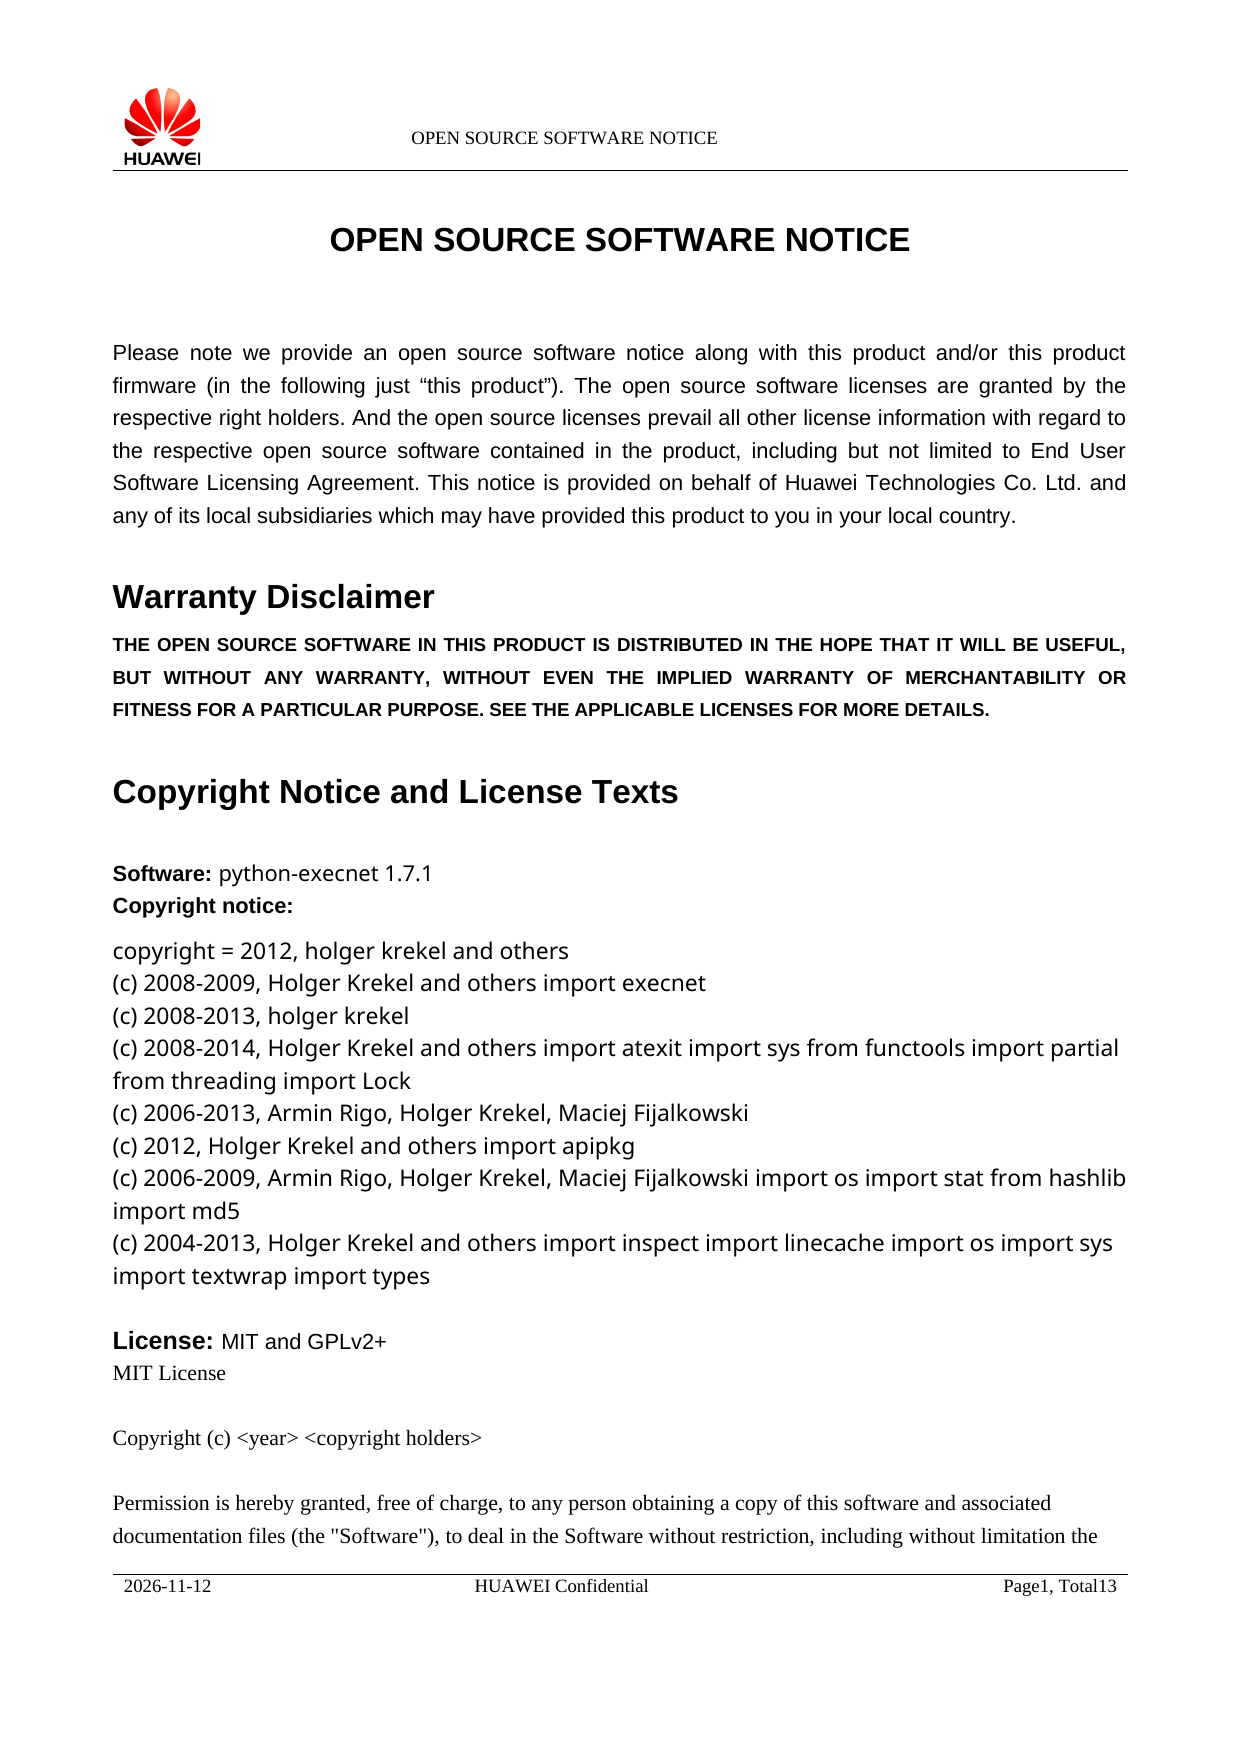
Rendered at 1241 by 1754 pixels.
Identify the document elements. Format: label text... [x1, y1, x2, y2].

text The open source software in this product is distributed in the hope that it will be useful, but WITHOUT ANY WARRANTY, without even the implied warranty of MERCHANTABILITY or FITNESS FOR A PARTICULAR PURPOSE. See the applicable licenses for more details. [112, 629, 1128, 726]
text Warranty Disclaimer [112, 564, 1128, 629]
title Software: python-execnet 1.7.1 [112, 856, 1128, 889]
picture [124, 88, 201, 165]
text OPEN SOURCE SOFTWARE NOTICE [112, 206, 1128, 271]
text copyright = 2012, holger krekel and others (c) 2008-2009, Holger Krekel and others import execnet (c) 2008-2013, holger krekel (c) 2008-2014, Holger Krekel and others import atexit import sys from functools import partial from threading import Lock (c) 2006-2013, Armin Rigo, Holger Krekel, Maciej Fijalkowski (c) 2012, Holger Krekel and others import apipkg (c) 2006-2009, Armin Rigo, Holger Krekel, Maciej Fijalkowski import os import stat from hashlib import md5 (c) 2004-2013, Holger Krekel and others import inspect import linecache import os import sys import textwrap import types [112, 934, 1128, 1324]
text Copyright notice: [112, 889, 1128, 921]
text Copyright Notice and License Texts [112, 759, 1128, 824]
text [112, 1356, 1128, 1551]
text License: MIT and GPLv2+ [112, 1324, 1128, 1356]
text Please note we provide an open source software notice along with this product and/or this product firmware (in the following just “this product”). The open source software licenses are granted by the respective right holders. And the open source licenses prevail all other license information with regard to the respective open source software contained in the product, including but not limited to End User Software Licensing Agreement. This notice is provided on behalf of Huawei Technologies Co. Ltd. and any of its local subsidiaries which may have provided this product to you in your local country. [112, 336, 1128, 531]
